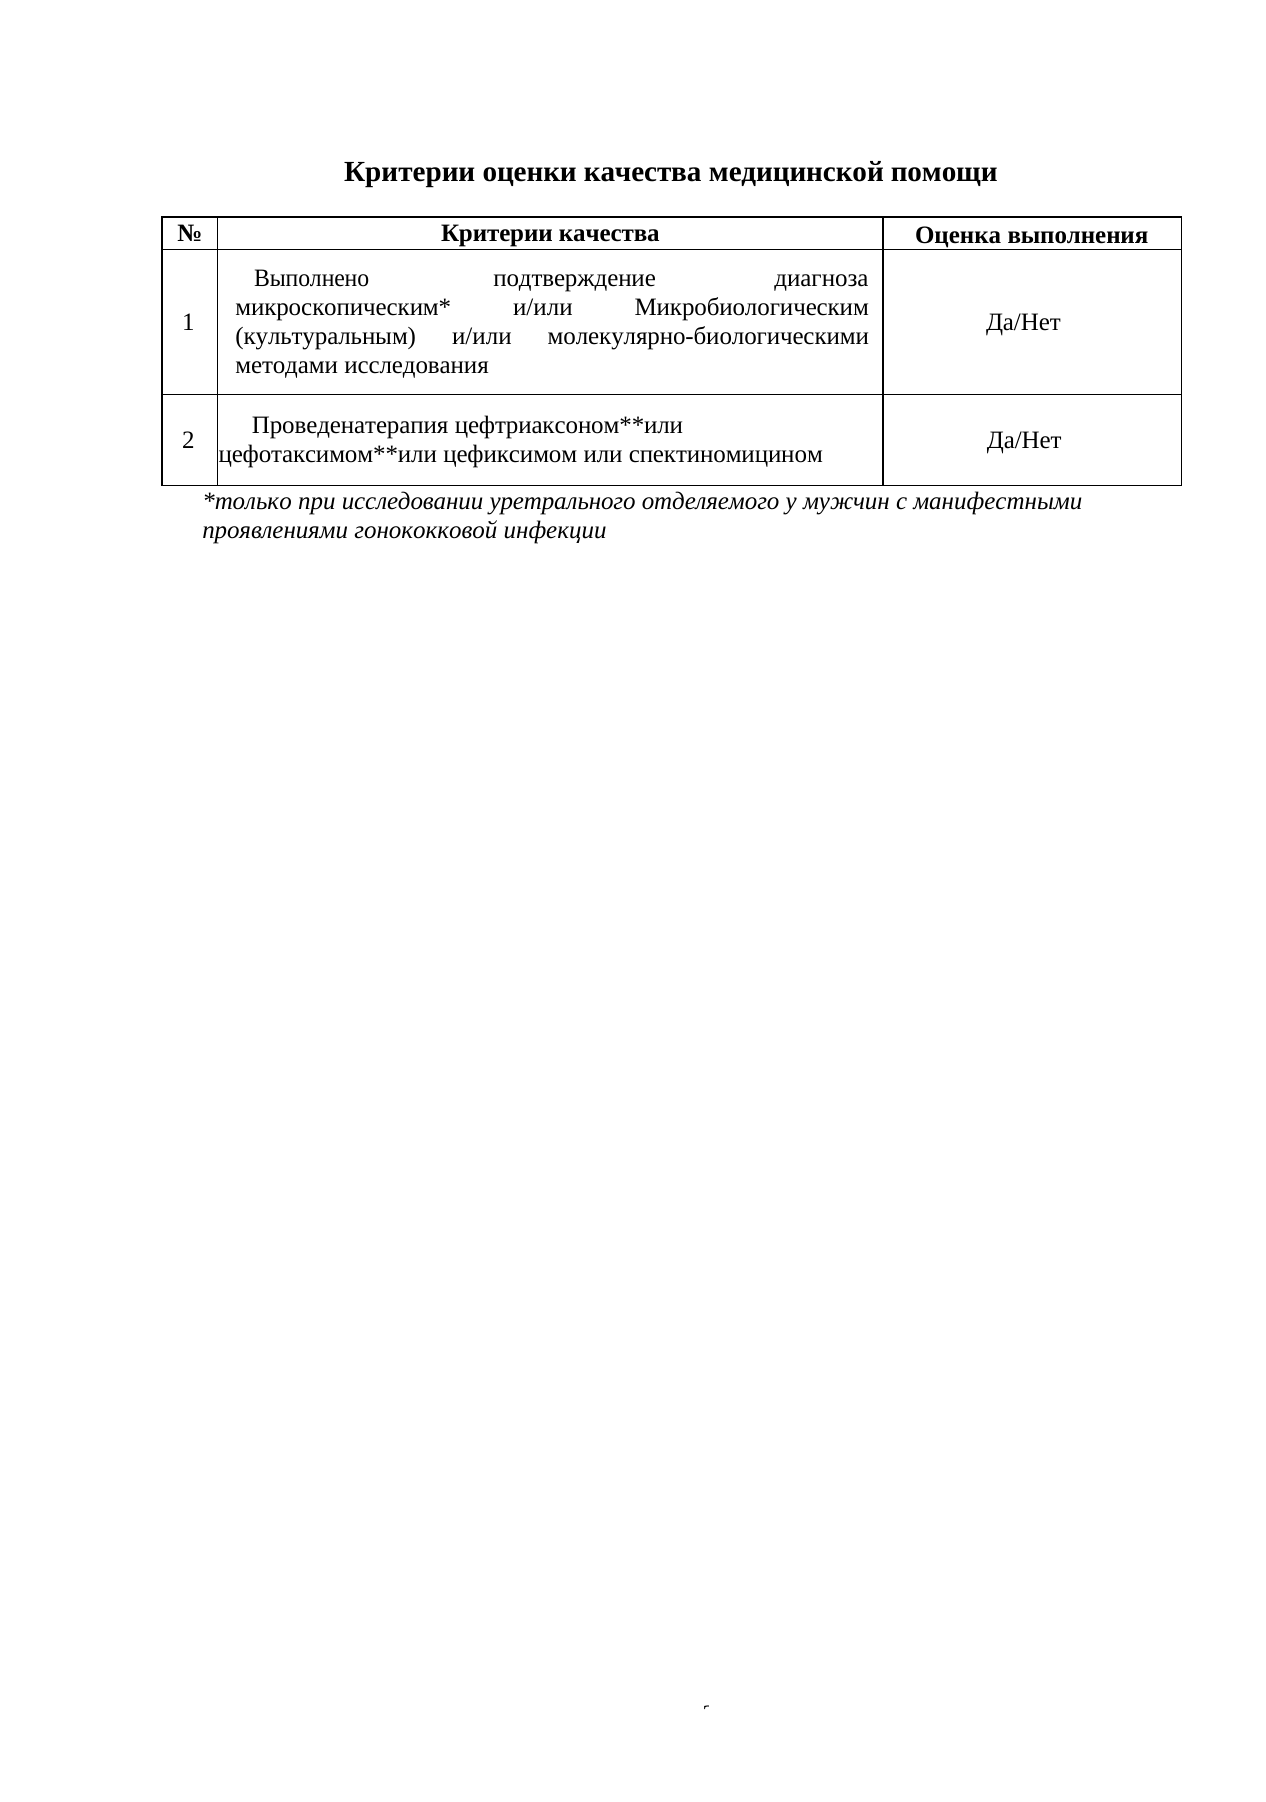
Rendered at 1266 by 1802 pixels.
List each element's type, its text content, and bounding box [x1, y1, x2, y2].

table_header Оценка выполнения [884, 218, 1181, 249]
table_header Критерии качества [218, 218, 882, 249]
subtitle Критерии оценки качества медицинской помощи [344, 154, 1195, 187]
table_cell 2 [163, 395, 217, 485]
table_cell Проведенатерапия цефтриаксоном**или цефотаксимом**или цефиксимом или спектиномицином [218, 395, 882, 485]
table_cell Да/Нет [884, 395, 1181, 485]
table_cell Выполнено подтверждение диагноза микроскопическим* и/или Микробиологическим (культуральным) и/или молекулярно-биологическими методами исследования [218, 250, 882, 394]
text *только при исследовании уретрального отделяемого у мужчин с манифестными проявлениями гонококковой инфекции [202, 486, 1087, 544]
table_header № [163, 218, 217, 249]
table_cell Да/Нет [884, 250, 1181, 394]
table_cell 1 [163, 250, 217, 394]
